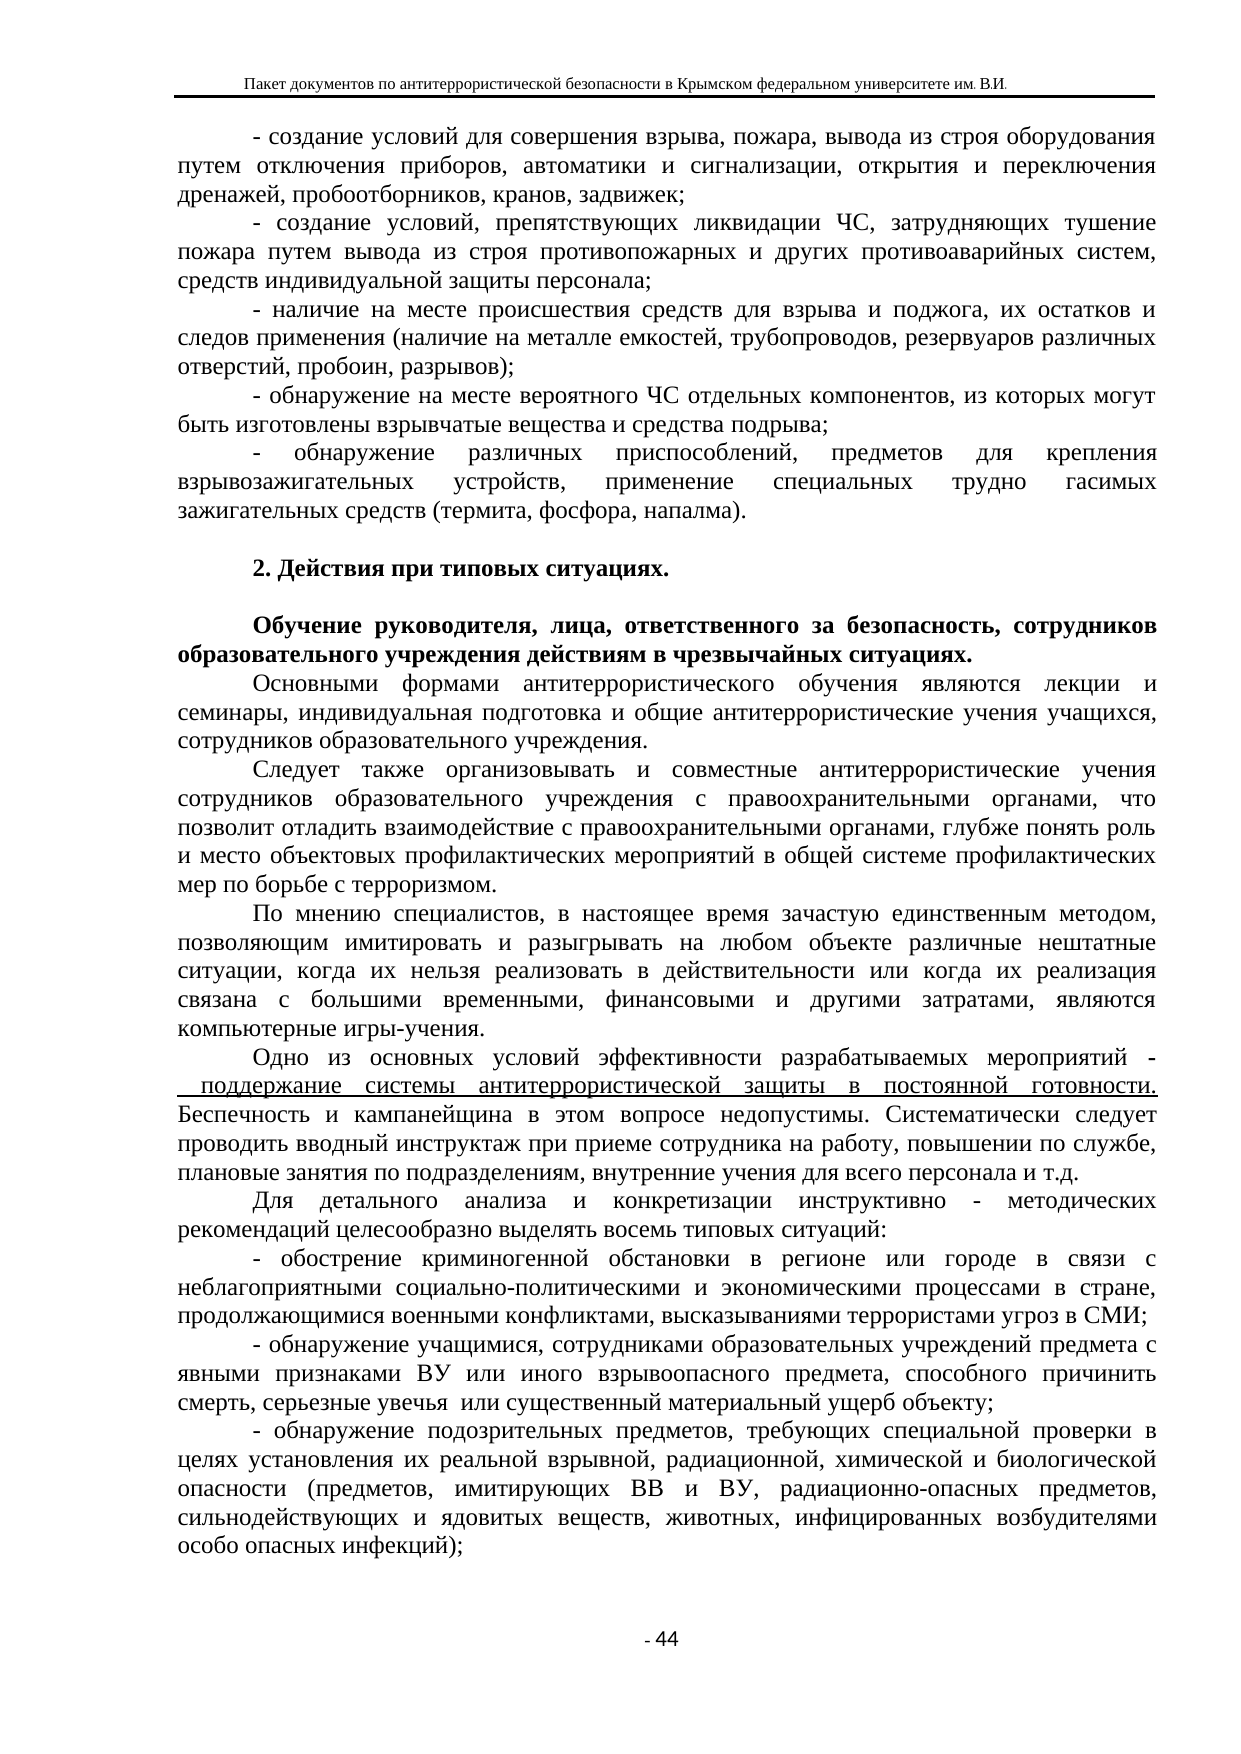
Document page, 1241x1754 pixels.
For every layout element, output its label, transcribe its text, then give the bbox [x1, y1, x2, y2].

list обнаружение учащимися, сотрудниками образовательных учреждений предмета с явными признаками ВУ или иного взрывоопасного предмета, способного причинить смерть, серьезные увечья или существенный материальный ущерб объекту; [177, 1329, 1157, 1415]
list наличие на месте происшествия средств для взрыва и поджога, их остатков и следов применения (наличие на металле емкостей, трубопроводов, резервуаров различных отверстий, пробоин, разрывов); [177, 294, 1157, 380]
list создание условий, препятствующих ликвидации ЧС, затрудняющих тушение пожара путем вывода из строя противопожарных и других противоаварийных систем, средств индивидуальной защиты персонала; [177, 207, 1157, 294]
list создание условий для совершения взрыва, пожара, вывода из строя оборудования путем отключения приборов, автоматики и сигнализации, открытия и переключения дренажей, пробоотборников, кранов, задвижек; [177, 121, 1157, 207]
list обнаружение различных приспособлений, предметов для крепления взрывозажигательных устройств, применение специальных трудно гасимых зажигательных средств (термита, фосфора, напалма). [177, 437, 1158, 524]
text поддержание системы антитеррористической защиты в постоянной готовности. Беспечность и кампанейщина в этом вопросе недопустимы. Систематически следует проводить вводный инструктаж при приеме сотрудника на работу, повышении по службе, плановые занятия по подразделениям, внутренние учения для всего персонала и т.д. [177, 1070, 1158, 1095]
text поддержание системы антитеррористической защиты в постоянной готовности. Беспечность и кампанейщина в этом вопросе недопустимы. Систематически следует проводить вводный инструктаж при приеме сотрудника на работу, повышении по службе, плановые занятия по подразделениям, внутренние учения для всего персонала и т.д. [177, 1097, 1158, 1185]
text Одно из основных условий эффективности разрабатываемых мероприятий - [252, 1042, 1169, 1070]
list обнаружение на месте вероятного ЧС отдельных компонентов, из которых могут быть изготовлены взрывчатые вещества и средства подрыва; [177, 380, 1156, 437]
text Обучение руководителя, лица, ответственного за безопасность, сотрудников образовательного учреждения действиям в чрезвычайных ситуациях. [177, 610, 1158, 668]
text Для детального анализа и конкретизации инструктивно - методических рекомендаций целесообразно выделять восемь типовых ситуаций: [177, 1185, 1158, 1243]
text По мнению специалистов, в настоящее время зачастую единственным методом, позволяющим имитировать и разыгрывать на любом объекте различные нештатные ситуации, когда их нельзя реализовать в действительности или когда их реализация связана с большими временными, финансовыми и другими затратами, являются компьютерные игры-учения. [177, 898, 1157, 1042]
list обнаружение подозрительных предметов, требующих специальной проверки в целях установления их реальной взрывной, радиационной, химической и биологической опасности (предметов, имитирующих ВВ и ВУ, радиационно-опасных предметов, сильнодействующих и ядовитых веществ, животных, инфицированных возбудителями особо опасных инфекций); [177, 1415, 1158, 1559]
text Основными формами антитеррористического обучения являются лекции и семинары, индивидуальная подготовка и общие антитеррористические учения учащихся, сотрудников образовательного учреждения. [177, 668, 1158, 754]
list Действия при типовых ситуациях. [252, 553, 1169, 582]
text Следует также организовывать и совместные антитеррористические учения сотрудников образовательного учреждения с правоохранительными органами, что позволит отладить взаимодействие с правоохранительными органами, глубже понять роль и место объектовых профилактических мероприятий в общей системе профилактических мер по борьбе с терроризмом. [177, 754, 1157, 898]
list обострение криминогенной обстановки в регионе или городе в связи с неблагоприятными социально-политическими и экономическими процессами в стране, продолжающимися военными конфликтами, высказываниями террористами угроз в СМИ; [177, 1243, 1157, 1329]
